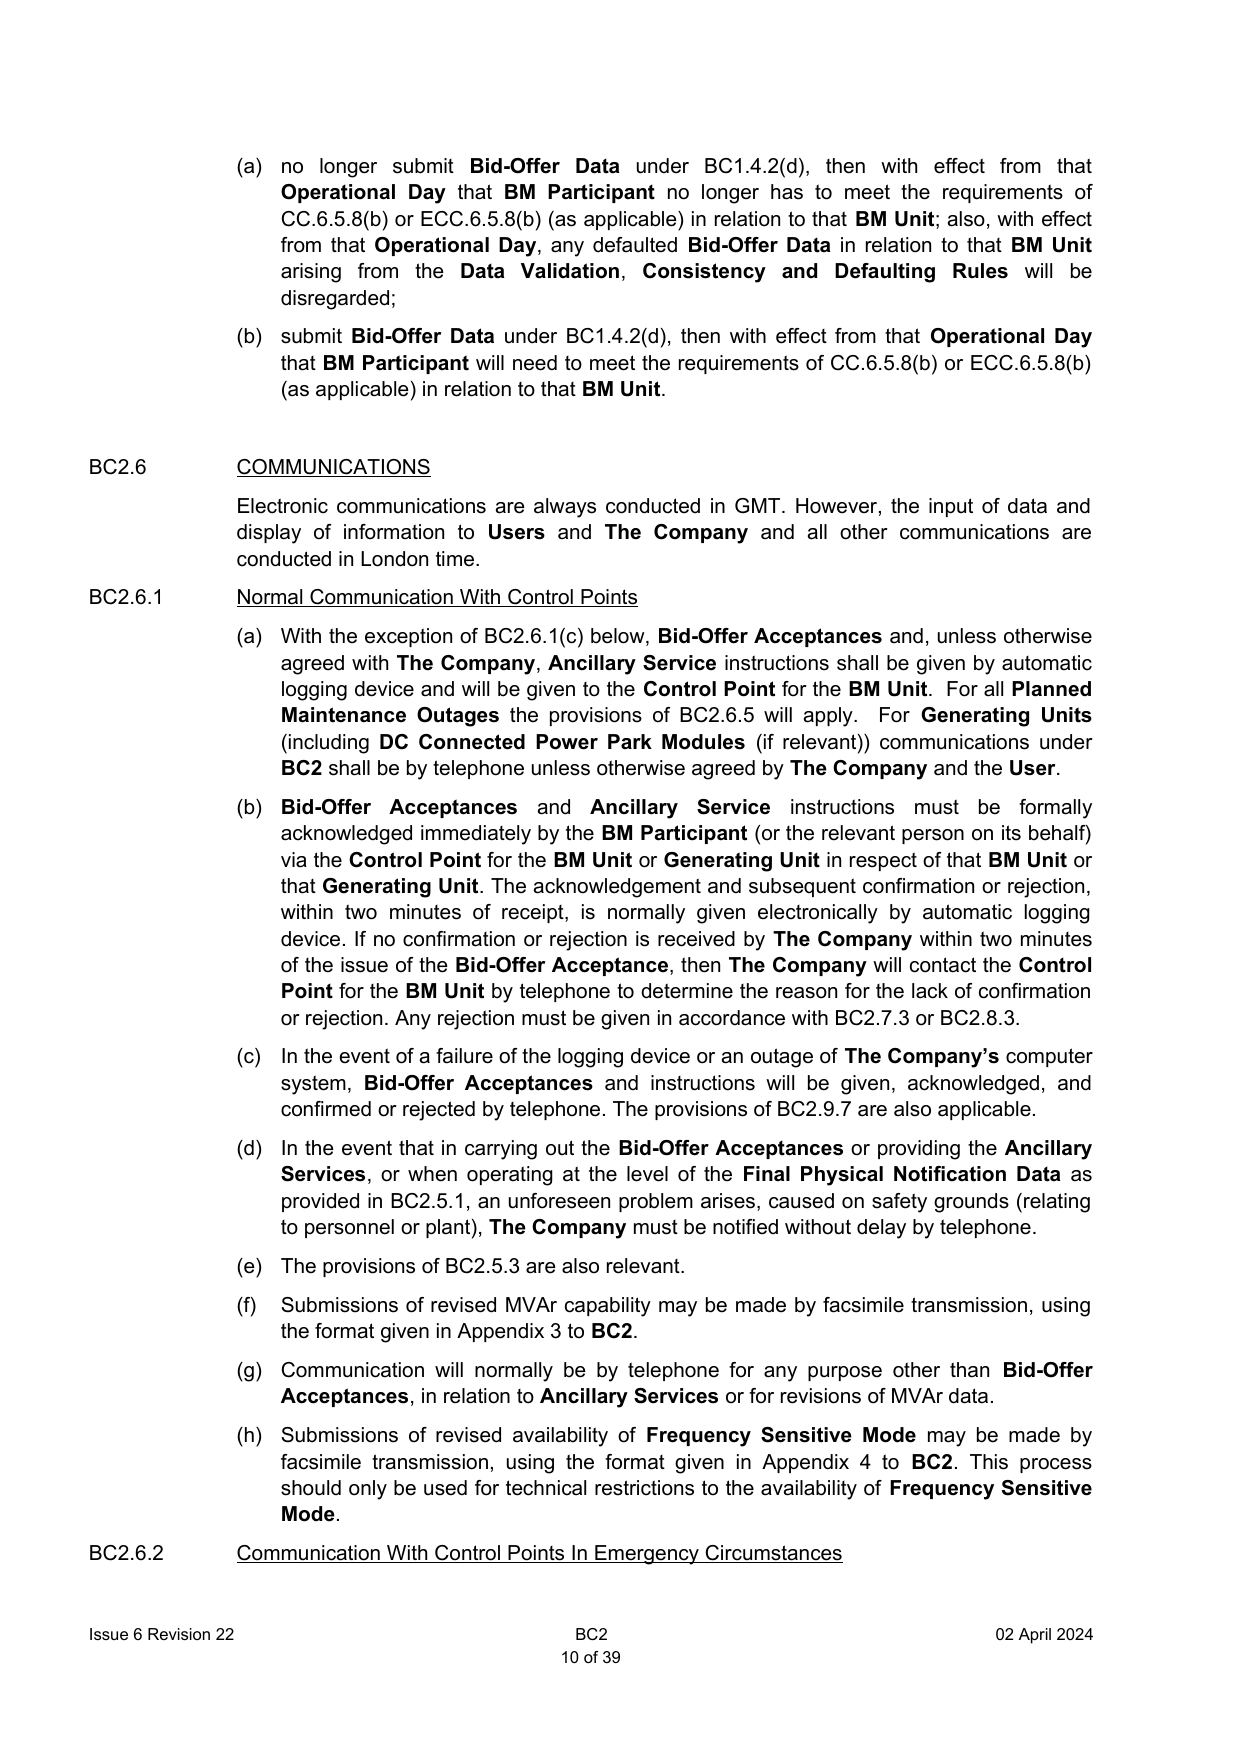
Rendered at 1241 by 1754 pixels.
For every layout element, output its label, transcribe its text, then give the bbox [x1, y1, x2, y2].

text (c) In the event of a failure of the logging device or an outage of The Company’s computer system, Bid-Offer Acceptances and instructions will be given, acknowledged, and confirmed or rejected by telephone. The provisions of BC2.9.7 are also applicable. [236, 1044, 1092, 1121]
text (h) Submissions of revised availability of Frequency Sensitive Mode may be made by facsimile transmission, using the format given in Appendix 4 to BC2. This process should only be used for technical restrictions to the availability of Frequency Sensitive Mode. [236, 1423, 1092, 1526]
text BC2.6.2 Communication With Control Points In Emergency Circumstances [89, 1541, 1092, 1565]
text (a) no longer submit Bid-Offer Data under BC1.4.2(d), then with effect from that Operational Day that BM Participant no longer has to meet the requirements of CC.6.5.8(b) or ECC.6.5.8(b) (as applicable) in relation to that BM Unit; also, with effect from that Operational Day, any defaulted Bid-Offer Data in relation to that BM Unit arising from the Data Validation, Consistency and Defaulting Rules will be disregarded; [236, 154, 1092, 309]
text (g) Communication will normally be by telephone for any purpose other than Bid-Offer Acceptances, in relation to Ancillary Services or for revisions of MVAr data. [236, 1358, 1092, 1408]
text (f) Submissions of revised MVAr capability may be made by facsimile transmission, using the format given in Appendix 3 to BC2. [236, 1293, 1092, 1343]
text (b) submit Bid-Offer Data under BC1.4.2(d), then with effect from that Operational Day that BM Participant will need to meet the requirements of CC.6.5.8(b) or ECC.6.5.8(b) (as applicable) in relation to that BM Unit. [236, 324, 1092, 401]
text (e) The provisions of BC2.5.3 are also relevant. [236, 1254, 1092, 1278]
text (b) Bid-Offer Acceptances and Ancillary Service instructions must be formally acknowledged immediately by the BM Participant (or the relevant person on its behalf) via the Control Point for the BM Unit or Generating Unit in respect of that BM Unit or that Generating Unit. The acknowledgement and subsequent confirmation or rejection, within two minutes of receipt, is normally given electronically by automatic logging device. If no confirmation or rejection is received by The Company within two minutes of the issue of the Bid-Offer Acceptance, then The Company will contact the Control Point for the BM Unit by telephone to determine the reason for the lack of confirmation or rejection. Any rejection must be given in accordance with BC2.7.3 or BC2.8.3. [236, 795, 1092, 1029]
text (d) In the event that in carrying out the Bid-Offer Acceptances or providing the Ancillary Services, or when operating at the level of the Final Physical Notification Data as provided in BC2.5.1, an unforeseen problem arises, caused on safety grounds (relating to personnel or plant), The Company must be notified without delay by telephone. [236, 1136, 1092, 1239]
text BC2.6 COMMUNICATIONS [89, 455, 1092, 479]
text BC2.6.1 Normal Communication With Control Points [89, 585, 1092, 609]
text Electronic communications are always conducted in GMT. However, the input of data and display of information to Users and The Company and all other communications are conducted in London time. [89, 494, 1092, 570]
text (a) With the exception of BC2.6.1(c) below, Bid-Offer Acceptances and, unless otherwise agreed with The Company, Ancillary Service instructions shall be given by automatic logging device and will be given to the Control Point for the BM Unit. For all Planned Maintenance Outages the provisions of BC2.6.5 will apply. For Generating Units (including DC Connected Power Park Modules (if relevant)) communications under BC2 shall be by telephone unless otherwise agreed by The Company and the User. [236, 624, 1092, 780]
